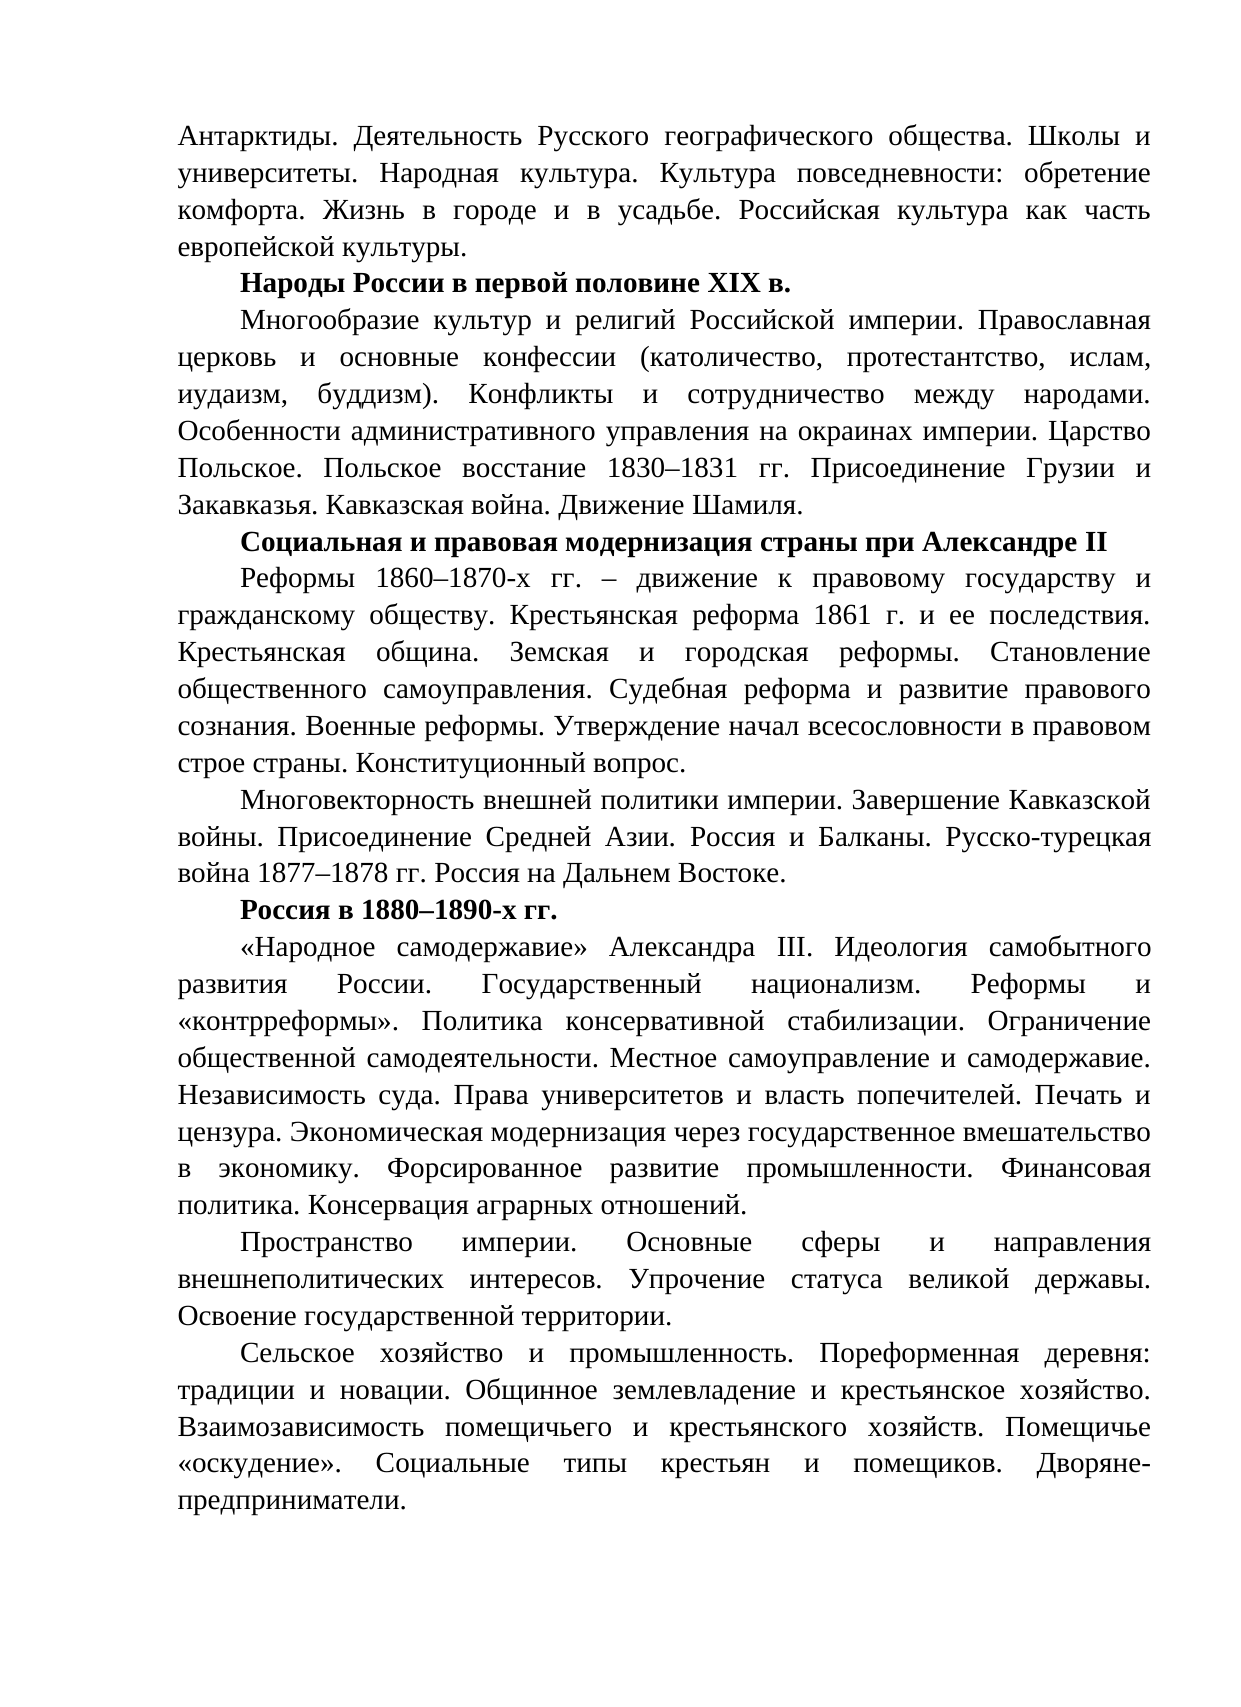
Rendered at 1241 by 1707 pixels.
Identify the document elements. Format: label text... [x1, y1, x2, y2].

text Народы России в первой половине XIX в. [177, 266, 1152, 299]
text Реформы 1860–1870-х гг. – движение к правовому государству и гражданскому обществу. Крестьянская реформа 1861 г. и ее последствия. Крестьянская община. Земская и городская реформы. Становление общественного самоуправления. Судебная реформа и развитие правового сознания. Военные реформы. Утверждение начал всесословности в правовом строе страны. Конституционный вопрос. [177, 561, 1152, 778]
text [177, 118, 1152, 262]
text Многовекторность внешней политики империи. Завершение Кавказской войны. Присоединение Средней Азии. Россия и Балканы. Русско-турецкая война 1877–1878 гг. Россия на Дальнем Востоке. [177, 782, 1152, 889]
text «Народное самодержавие» Александра III. Идеология самобытного развития России. Государственный национализм. Реформы и «контрреформы». Политика консервативной стабилизации. Ограничение общественной самодеятельности. Местное самоуправление и самодержавие. Независимость суда. Права университетов и власть попечителей. Печать и цензура. Экономическая модернизация через государственное вмешательство в экономику. Форсированное развитие промышленности. Финансовая политика. Консервация аграрных отношений. [177, 929, 1152, 1221]
text Социальная и правовая модернизация страны при Александре II [177, 524, 1152, 557]
text Пространство империи. Основные сферы и направления внешнеполитических интересов. Упрочение статуса великой державы. Освоение государственной территории. [177, 1224, 1152, 1332]
text Многообразие культур и религий Российской империи. Православная церковь и основные конфессии (католичество, протестантство, ислам, иудаизм, буддизм). Конфликты и сотрудничество между народами. Особенности административного управления на окраинах империи. Царство Польское. Польское восстание 1830–1831 гг. Присоединение Грузии и Закавказья. Кавказская война. Движение Шамиля. [177, 302, 1152, 520]
text Россия в 1880–1890-х гг. [177, 892, 1152, 926]
text Сельское хозяйство и промышленность. Пореформенная деревня: традиции и новации. Общинное землевладение и крестьянское хозяйство. Взаимозависимость помещичьего и крестьянского хозяйств. Помещичье «оскудение». Социальные типы крестьян и помещиков. Дворяне-предприниматели. [177, 1335, 1152, 1516]
